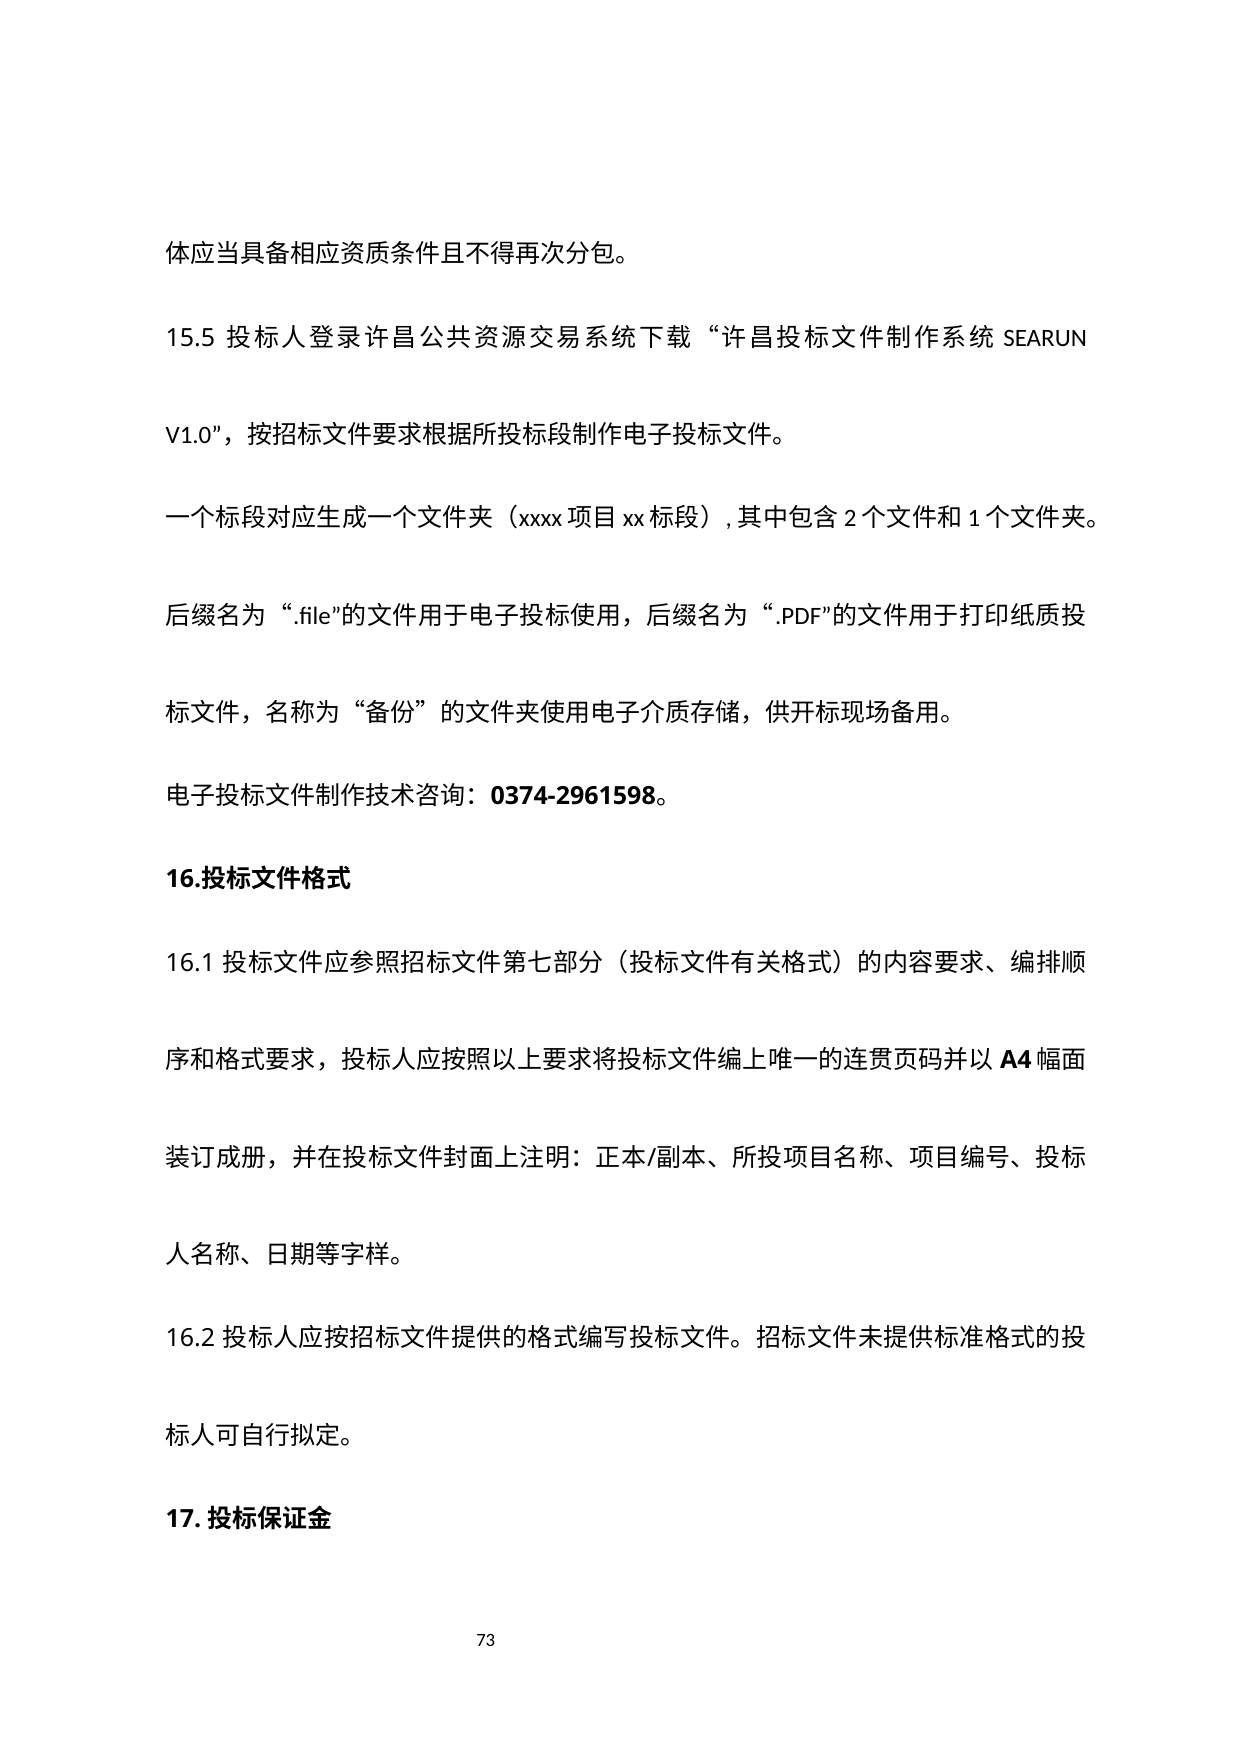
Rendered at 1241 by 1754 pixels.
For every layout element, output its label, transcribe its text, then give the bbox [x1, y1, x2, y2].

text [165, 219, 1087, 284]
text 16.1 投标文件应参照招标文件第七部分（投标文件有关格式）的内容要求、编排顺序和格式要求，投标人应按照以上要求将投标文件编上唯一的连贯页码并以A4幅面装订成册，并在投标文件封面上注明：正本/副本、所投项目名称、项目编号、投标人名称、日期等字样。 [165, 928, 1087, 1285]
text 17. 投标保证金 [165, 1484, 1087, 1549]
text 一个标段对应生成一个文件夹（xxxx项目xx标段）, 其中包含2个文件和1个文件夹。后缀名为“.file”的文件用于电子投标使用，后缀名为“.PDF”的文件用于打印纸质投标文件，名称为“备份”的文件夹使用电子介质存储，供开标现场备用。 [165, 483, 1087, 743]
text 16.投标文件格式 [165, 844, 1087, 909]
text 15.5 投标人登录许昌公共资源交易系统下载“许昌投标文件制作系统SEARUN V1.0”，按招标文件要求根据所投标段制作电子投标文件。 [165, 303, 1087, 465]
text 电子投标文件制作技术咨询：0374-2961598。 [165, 761, 1087, 826]
text 16.2 投标人应按招标文件提供的格式编写投标文件。招标文件未提供标准格式的投标人可自行拟定。 [165, 1303, 1087, 1466]
